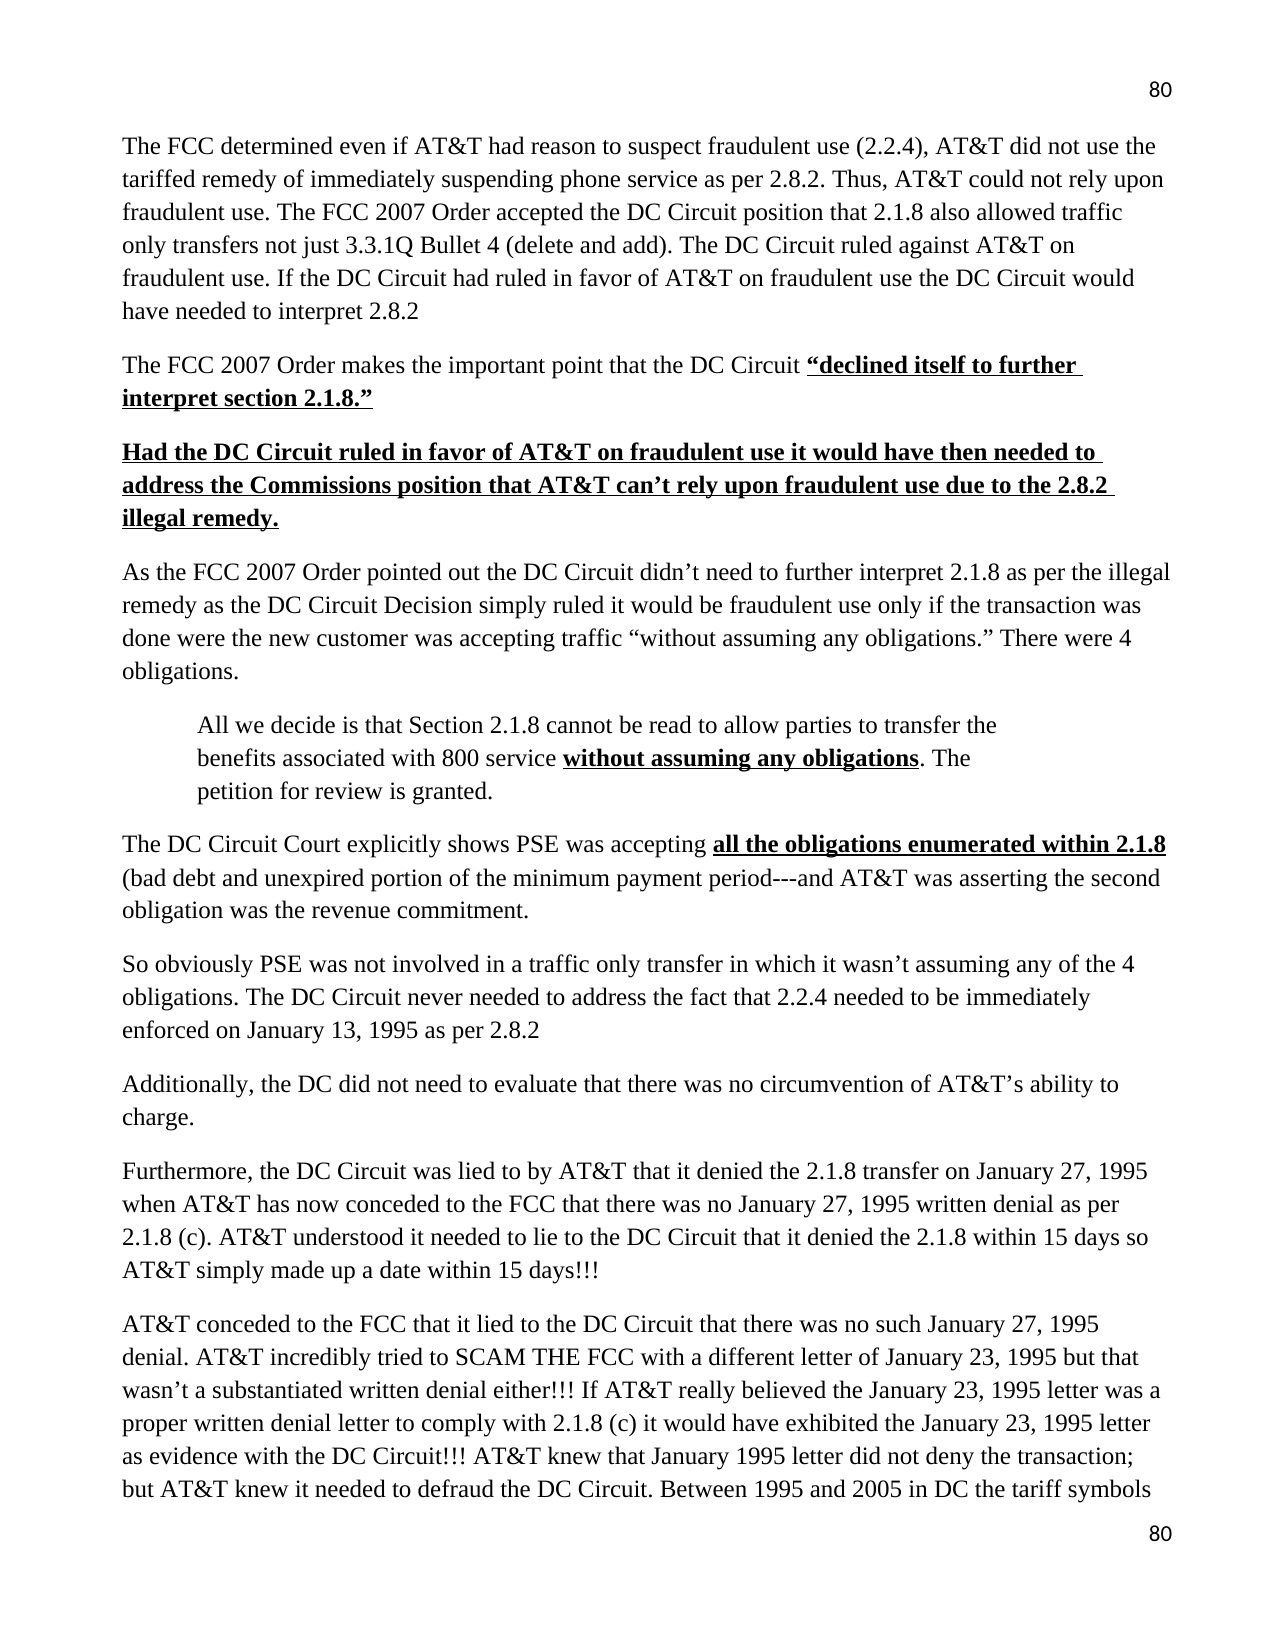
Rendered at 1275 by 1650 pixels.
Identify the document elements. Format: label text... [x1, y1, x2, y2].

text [122, 1309, 1172, 1503]
text The FCC 2007 Order makes the important point that the DC Circuit “declined itself to further interpret section 2.1.8.” [122, 350, 1172, 412]
text The FCC determined even if AT&T had reason to suspect fraudulent use (2.2.4), AT&T did not use the tariffed remedy of immediately suspending phone service as per 2.8.2. Thus, AT&T could not rely upon fraudulent use. The FCC 2007 Order accepted the DC Circuit position that 2.1.8 also allowed traffic only transfers not just 3.3.1Q Bullet 4 (delete and add). The DC Circuit ruled against AT&T on fraudulent use. If the DC Circuit had ruled in favor of AT&T on fraudulent use the DC Circuit would have needed to interpret 2.8.2 [122, 131, 1172, 325]
text All we decide is that Section 2.1.8 cannot be read to allow parties to transfer the benefits associated with 800 service without assuming any obligations. The petition for review is granted. [197, 710, 1022, 804]
text Had the DC Circuit ruled in favor of AT&T on fraudulent use it would have then needed to address the Commissions position that AT&T can’t rely upon fraudulent use due to the 2.8.2 illegal remedy. [122, 437, 1172, 532]
text So obviously PSE was not involved in a traffic only transfer in which it wasn’t assuming any of the 4 obligations. The DC Circuit never needed to address the fact that 2.2.4 needed to be immediately enforced on January 13, 1995 as per 2.8.2 [122, 949, 1172, 1044]
text As the FCC 2007 Order pointed out the DC Circuit didn’t need to further interpret 2.1.8 as per the illegal remedy as the DC Circuit Decision simply ruled it would be fraudulent use only if the transaction was done were the new customer was accepting traffic “without assuming any obligations.” There were 4 obligations. [122, 557, 1172, 684]
text The DC Circuit Court explicitly shows PSE was accepting all the obligations enumerated within 2.1.8 (bad debt and unexpired portion of the minimum payment period---and AT&T was asserting the second obligation was the revenue commitment. [122, 829, 1172, 924]
text Additionally, the DC did not need to evaluate that there was no circumvention of AT&T’s ability to charge. [122, 1069, 1172, 1131]
text Furthermore, the DC Circuit was lied to by AT&T that it denied the 2.1.8 transfer on January 27, 1995 when AT&T has now conceded to the FCC that there was no January 27, 1995 written denial as per 2.1.8 (c). AT&T understood it needed to lie to the DC Circuit that it denied the 2.1.8 within 15 days so AT&T simply made up a date within 15 days!!! [122, 1156, 1172, 1284]
